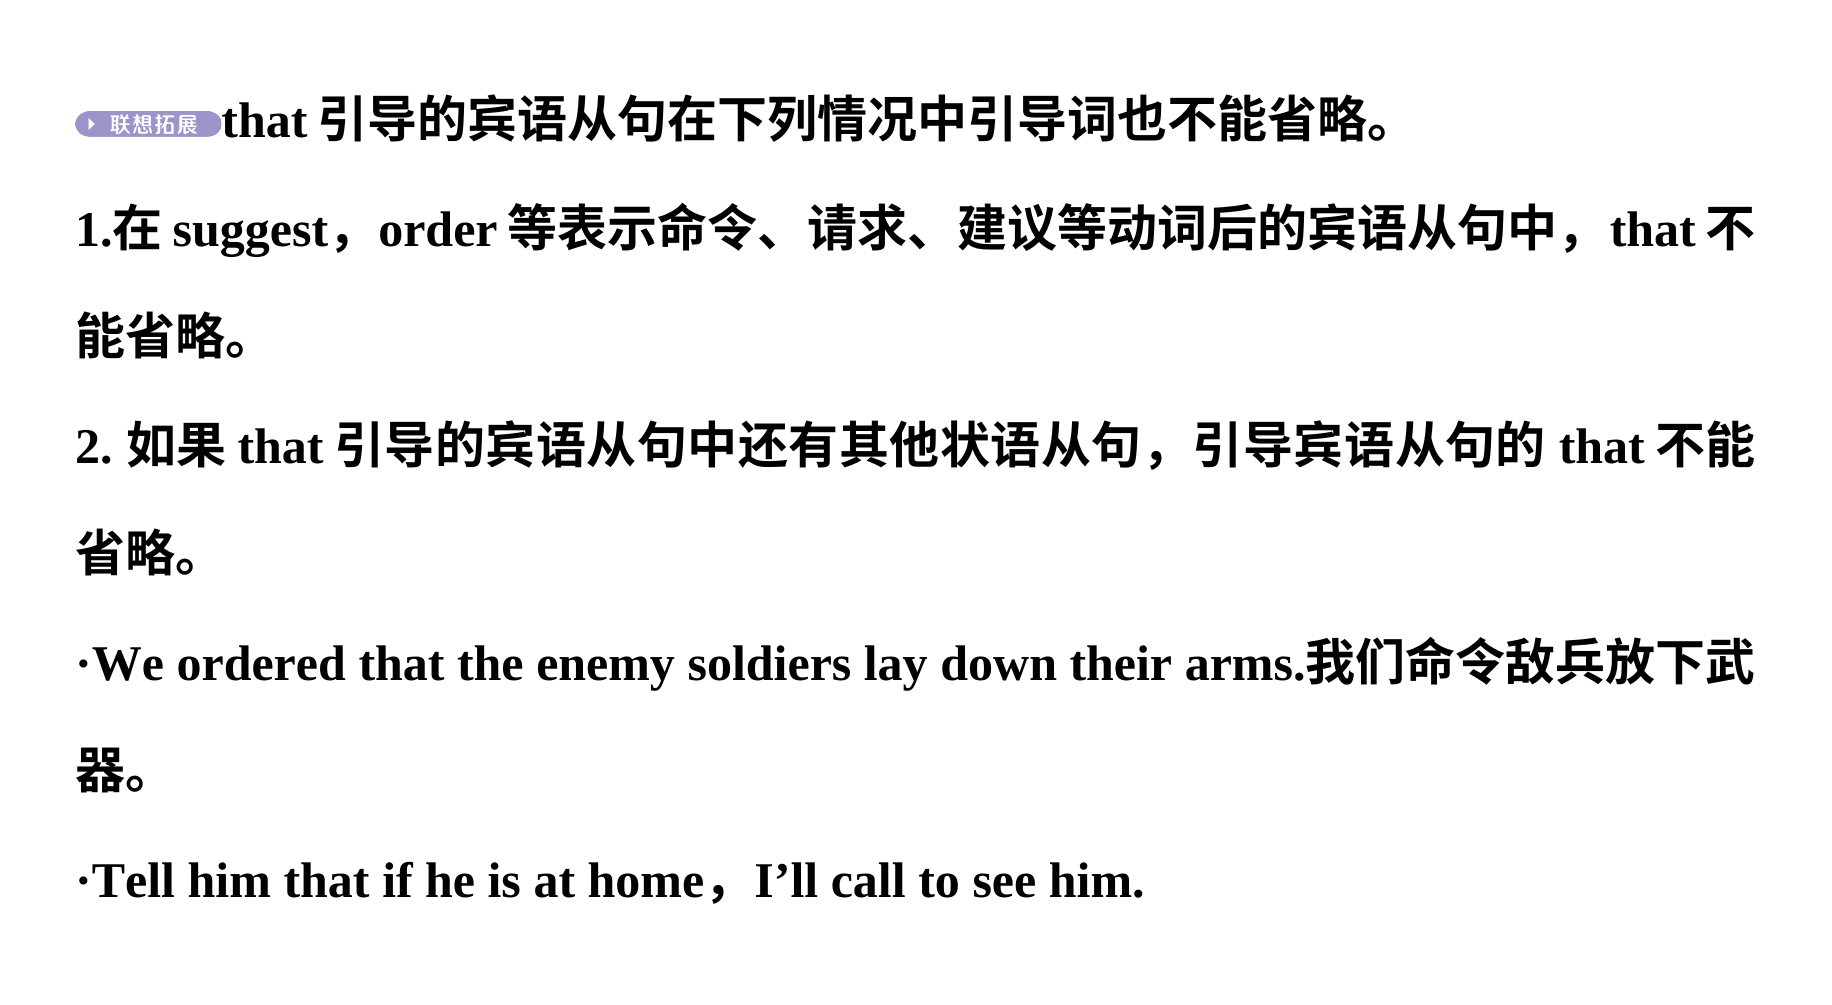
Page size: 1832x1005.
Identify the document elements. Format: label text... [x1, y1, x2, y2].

text ·Tell him that if he is at home，I’ll call to see him. [75, 839, 1756, 912]
picture [75, 111, 222, 138]
text ·We ordered that the enemy soldiers lay down their arms.我们命令敌兵放下武器。 [75, 622, 1756, 803]
text that引导的宾语从句在下列情况中引导词也不能省略。 [75, 79, 1756, 152]
text 1.在suggest，order等表示命令、请求、建议等动词后的宾语从句中，that不能省略。 [75, 188, 1756, 369]
text 2. 如果that引导的宾语从句中还有其他状语从句，引导宾语从句的that不能省略。 [75, 405, 1756, 586]
